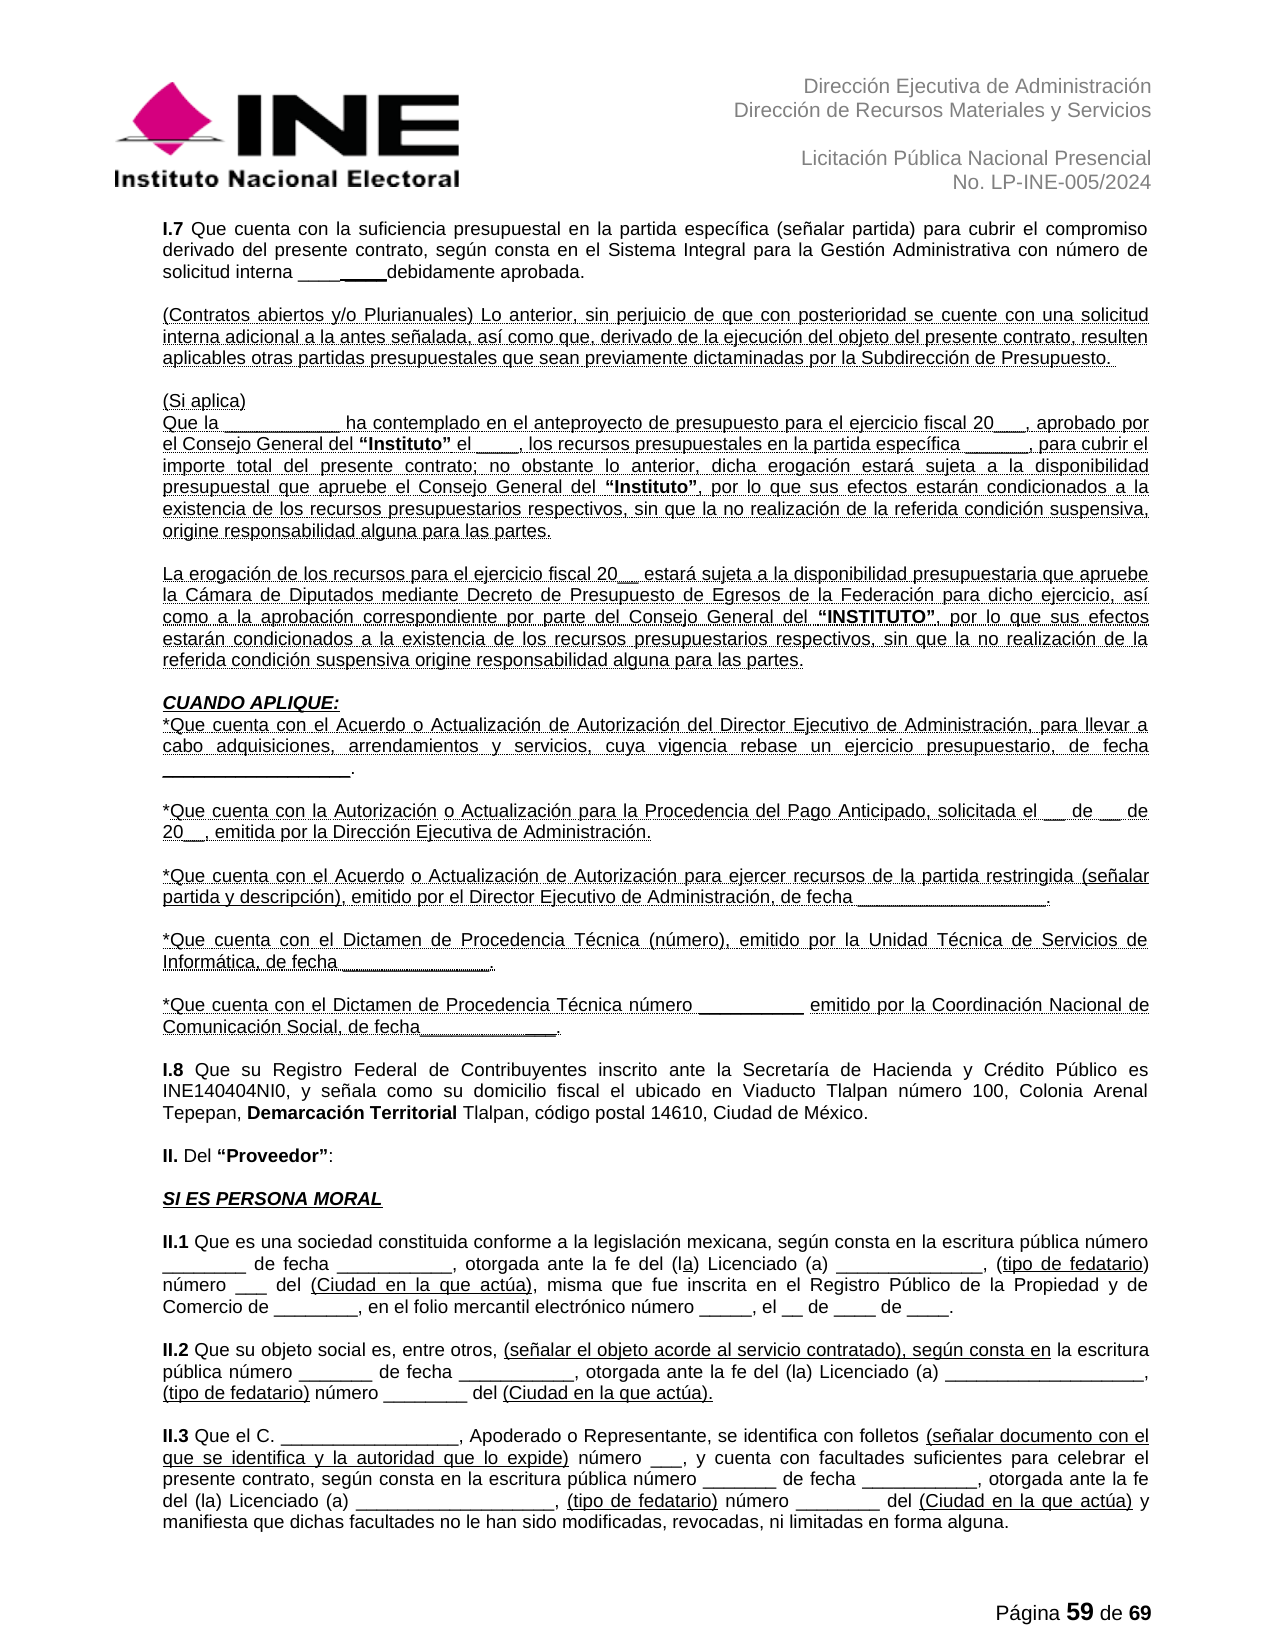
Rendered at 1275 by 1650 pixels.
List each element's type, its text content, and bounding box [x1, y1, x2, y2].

picture [115, 82, 459, 187]
text *Que cuenta con la Autorización o Actualización para la Procedencia del Pago Anticipado, solicitada el __ de __ de 20__, emitida por la Dirección Ejecutiva de Administración. [162, 800, 1149, 843]
text I.8 Que su Registro Federal de Contribuyentes inscrito ante la Secretaría de Hacienda y Crédito Público es INE140404NI0, y señala como su domicilio fiscal el ubicado en Viaducto Tlalpan número 100, Colonia Arenal Tepepan, Demarcación Territorial Tlalpan, código postal 14610, Ciudad de México. [162, 1058, 1149, 1123]
text II.2 Que su objeto social es, entre otros, (señalar el objeto acorde al servicio contratado), según consta en la escritura pública número _______ de fecha ___________, otorgada ante la fe del (la) Licenciado (a) ___________________, (tipo de fedatario) número ________ del (Ciudad en la que actúa). [162, 1339, 1051, 1401]
text *Que cuenta con el Acuerdo o Actualización de Autorización del Director Ejecutivo de Administración, para llevar a cabo adquisiciones, arrendamientos y servicios, cuya vigencia rebase un ejercicio presupuestario, de fecha __________________. [162, 713, 1149, 778]
text (Si aplica) [162, 390, 1149, 412]
text *Que cuenta con el Dictamen de Procedencia Técnica número __________ emitido por la Coordinación Nacional de Comunicación Social, de fecha_____________. [162, 994, 1149, 1037]
text II. Del “Proveedor”: [162, 1145, 1149, 1166]
text La erogación de los recursos para el ejercicio fiscal 20__ estará sujeta a la disponibilidad presupuestaria que apruebe la Cámara de Diputados mediante Decreto de Presupuesto de Egresos de la Federación para dicho ejercicio, así como a la aprobación correspondiente por parte del Consejo General del “INSTITUTO”, por lo que sus efectos estarán condicionados a la existencia de los recursos presupuestarios respectivos, sin que la no realización de la referida condición suspensiva origine responsabilidad alguna para las partes. [162, 563, 1149, 670]
text (Contratos abiertos y/o Plurianuales) Lo anterior, sin perjuicio de que con posterioridad se cuente con una solicitud interna adicional a la antes señalada, así como que, derivado de la ejecución del objeto del presente contrato, resulten aplicables otras partidas presupuestales que sean previamente dictaminadas por la Subdirección de Presupuesto. [162, 304, 1149, 368]
text SI ES PERSONA MORAL [162, 1188, 1149, 1209]
text II.1 Que es una sociedad constituida conforme a la legislación mexicana, según consta en la escritura pública número ________ de fecha ___________, otorgada ante la fe del (la) Licenciado (a) ______________, (tipo de fedatario) número ___ del (Ciudad en la que actúa), misma que fue inscrita en el Registro Público de la Propiedad y de Comercio de ________, en el folio mercantil electrónico número _____, el __ de ____ de ____. [162, 1231, 1149, 1317]
text I.7 Que cuenta con la suficiencia presupuestal en la partida específica (señalar partida) para cubrir el compromiso derivado del presente contrato, según consta en el Sistema Integral para la Gestión Administrativa con número de solicitud interna ____ ____debidamente aprobada. [162, 218, 1149, 282]
text *Que cuenta con el Acuerdo o Actualización de Autorización para ejercer recursos de la partida restringida (señalar partida y descripción), emitido por el Director Ejecutivo de Administración, de fecha __________________. [162, 864, 1149, 908]
text CUANDO APLIQUE: [162, 692, 1149, 713]
text Que la ___________ ha contemplado en el anteproyecto de presupuesto para el ejercicio fiscal 20___, aprobado por el Consejo General del “Instituto” el ____, los recursos presupuestales en la partida específica ______, para cubrir el importe total del presente contrato; no obstante lo anterior, dicha erogación estará sujeta a la disponibilidad presupuestal que apruebe el Consejo General del “Instituto”, por lo que sus efectos estarán condicionados a la existencia de los recursos presupuestarios respectivos, sin que la no realización de la referida condición suspensiva, origine responsabilidad alguna para las partes. [162, 412, 1149, 541]
text *Que cuenta con el Dictamen de Procedencia Técnica (número), emitido por la Unidad Técnica de Servicios de Informática, de fecha ______________. [162, 929, 1149, 972]
text II.3 Que el C. _________________, Apoderado o Representante, se identifica con folletos (señalar documento con el que se identifica y la autoridad que lo expide) número ___, y cuenta con facultades suficientes para celebrar el presente contrato, según consta en la escritura pública número _______ de fecha ___________, otorgada ante la fe del (la) Licenciado (a) ___________________, (tipo de fedatario) número ________ del (Ciudad en la que actúa) y manifiesta que dichas facultades no le han sido modificadas, revocadas, ni limitadas en forma alguna. [162, 1425, 1149, 1468]
